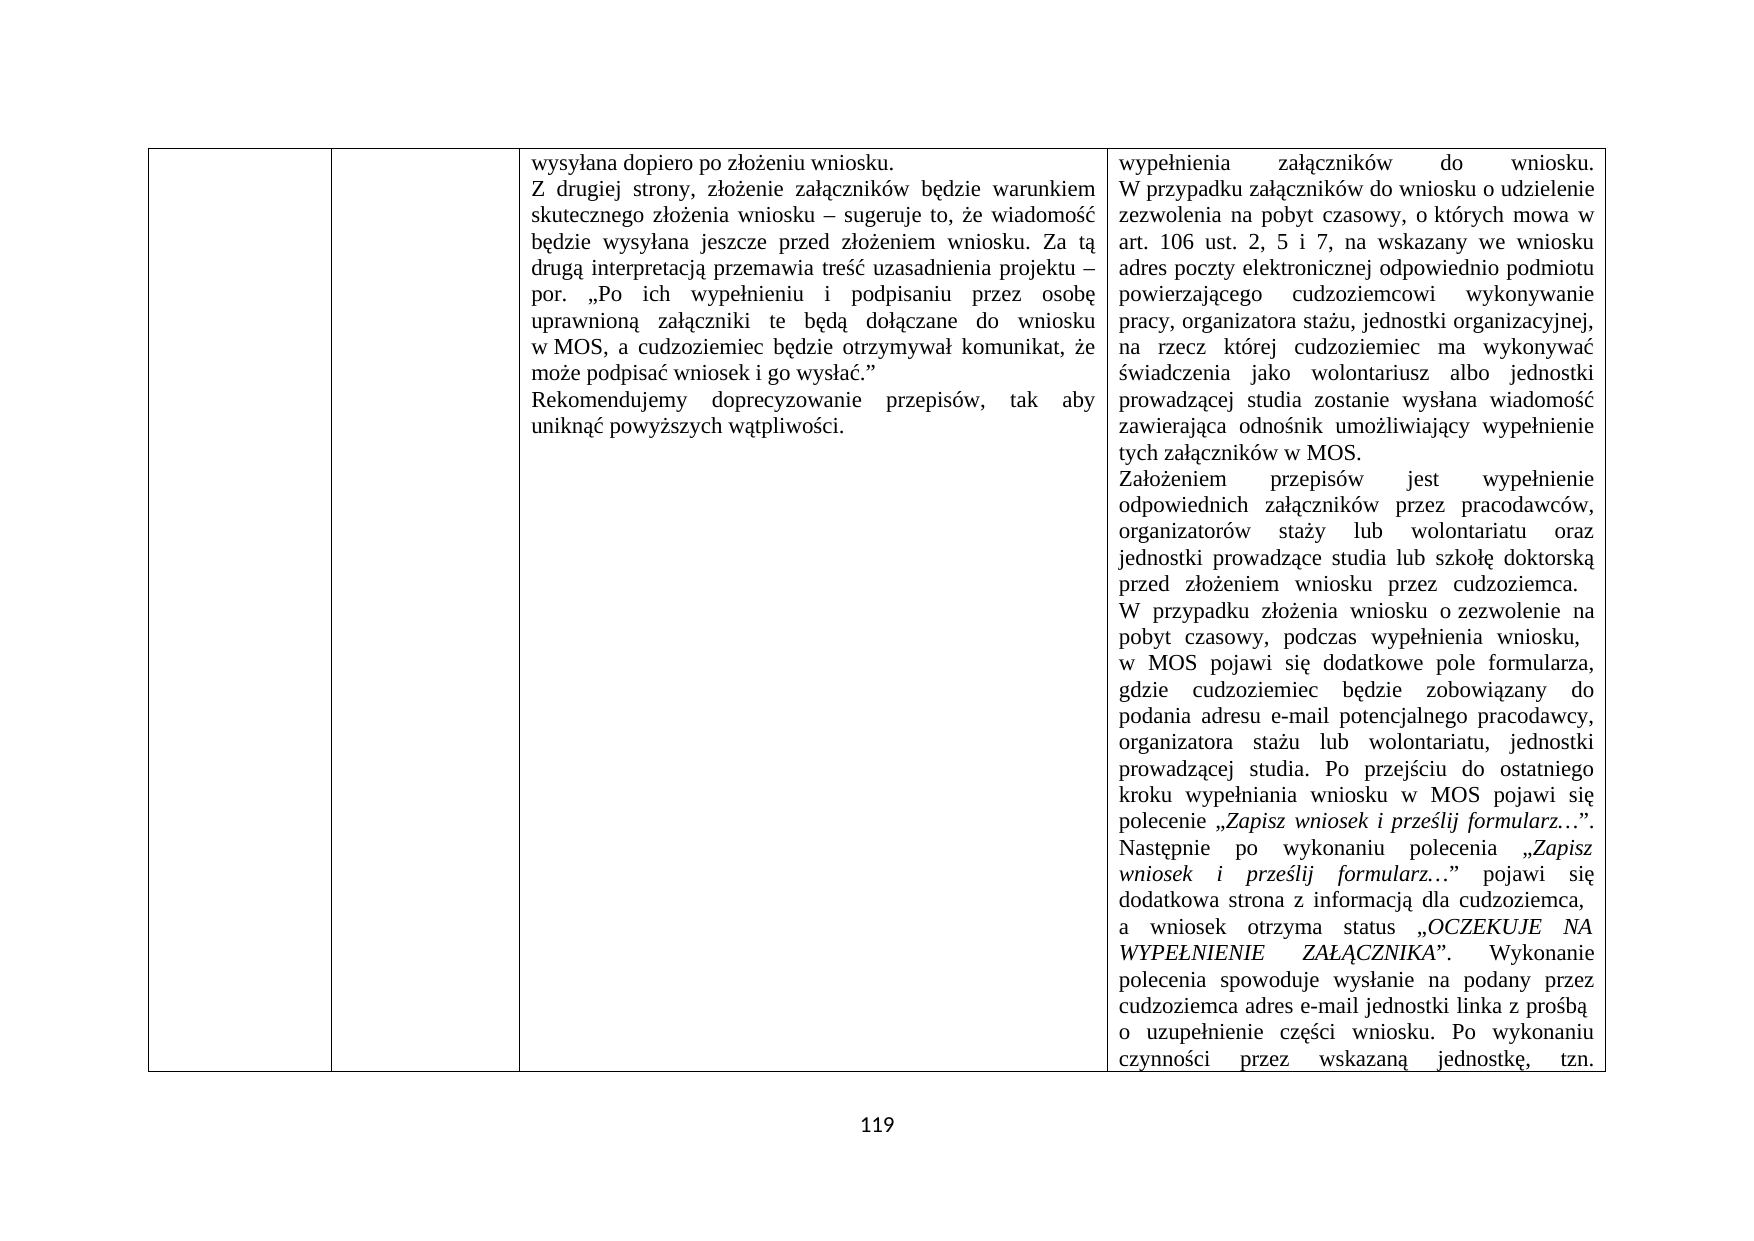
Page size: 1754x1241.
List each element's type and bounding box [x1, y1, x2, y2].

table_cell [332, 149, 519, 1071]
table_cell [149, 149, 331, 1071]
table_cell [520, 149, 1107, 1071]
table_cell [1108, 149, 1605, 1071]
